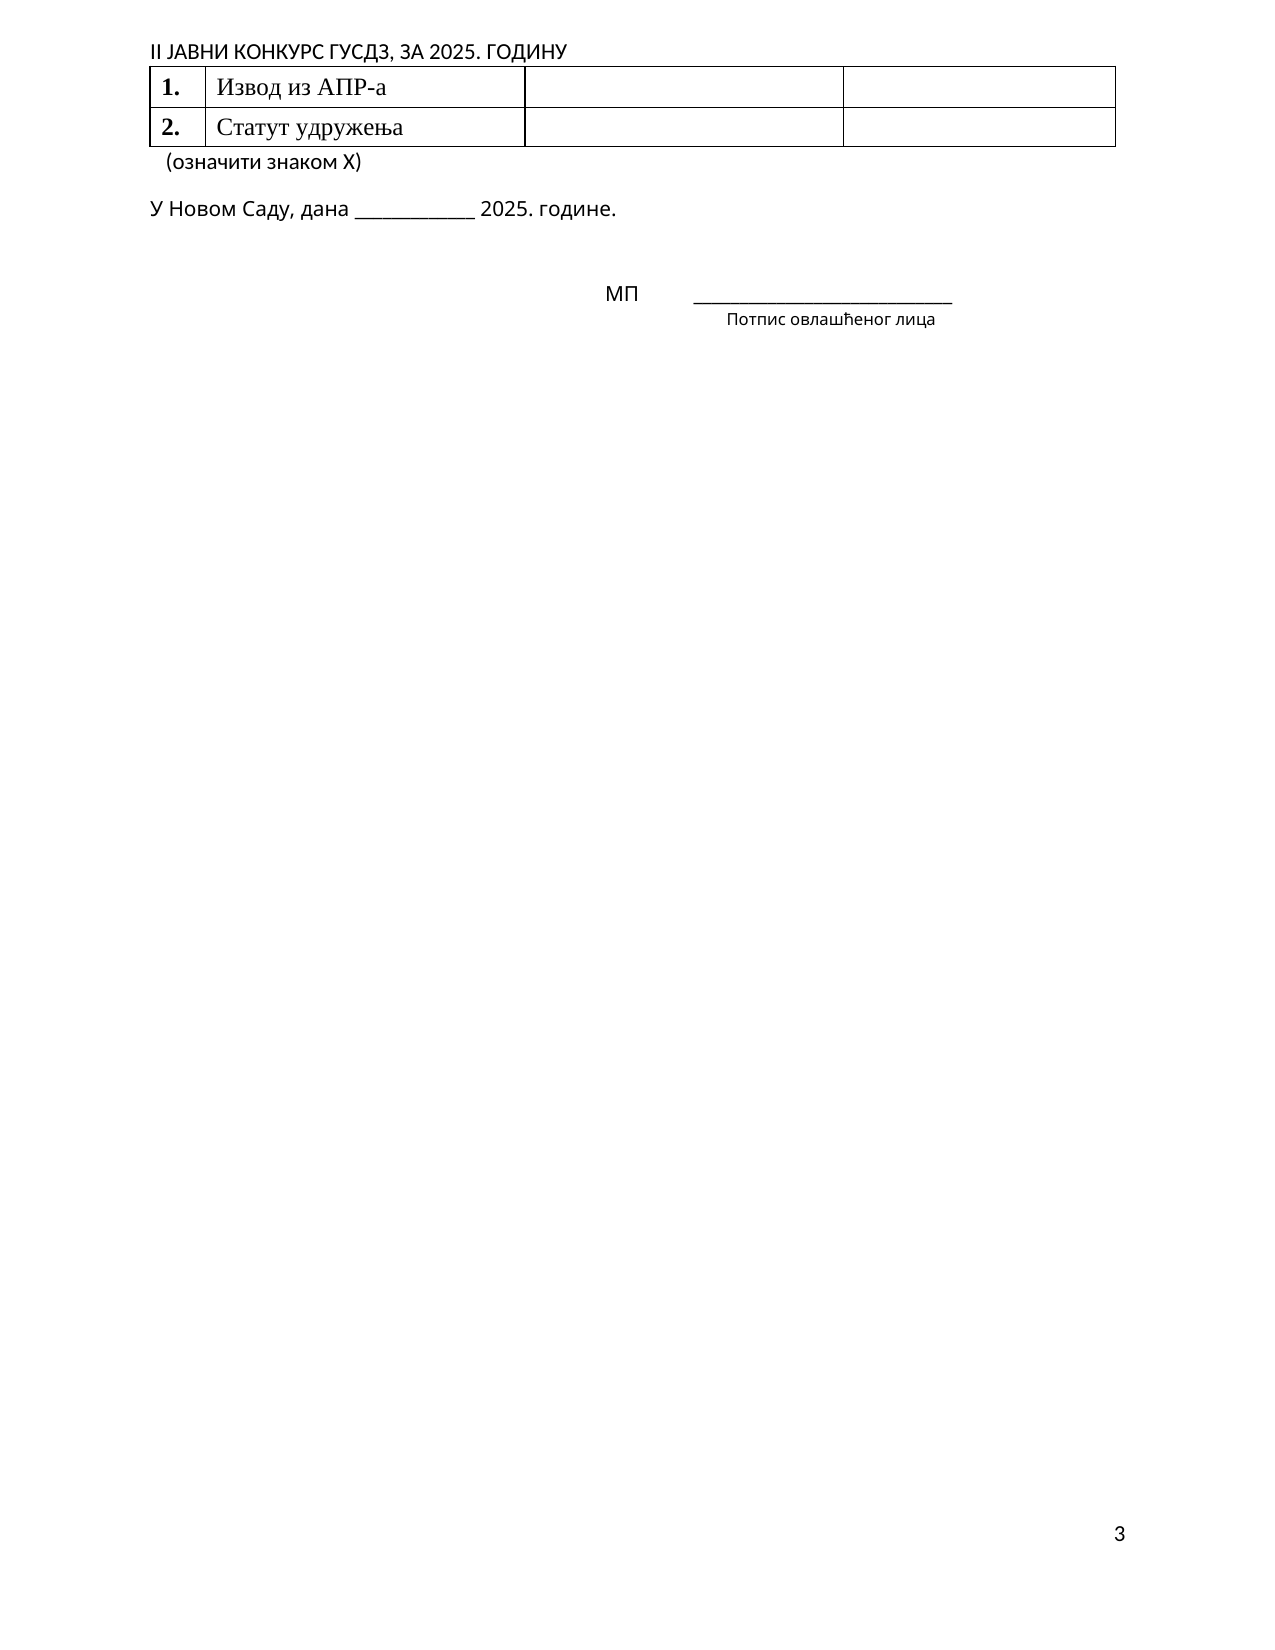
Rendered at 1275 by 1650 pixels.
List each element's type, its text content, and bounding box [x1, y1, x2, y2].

text Потпис овлашћеног лица [150, 308, 1125, 330]
text (означити знаком Х) [150, 147, 1125, 175]
table_cell 1. [151, 67, 205, 107]
table_cell Статут удружења [206, 108, 524, 146]
text У Новом Саду, дана _____________ 2025. године. [150, 194, 1141, 222]
table_cell 2. [151, 108, 205, 146]
table_cell [844, 108, 1115, 146]
table_cell Извод из АПР-а [206, 67, 524, 107]
table_cell [526, 108, 843, 146]
table_cell [526, 67, 843, 107]
table_cell [844, 67, 1115, 107]
text МП ____________________________ [150, 279, 1141, 308]
